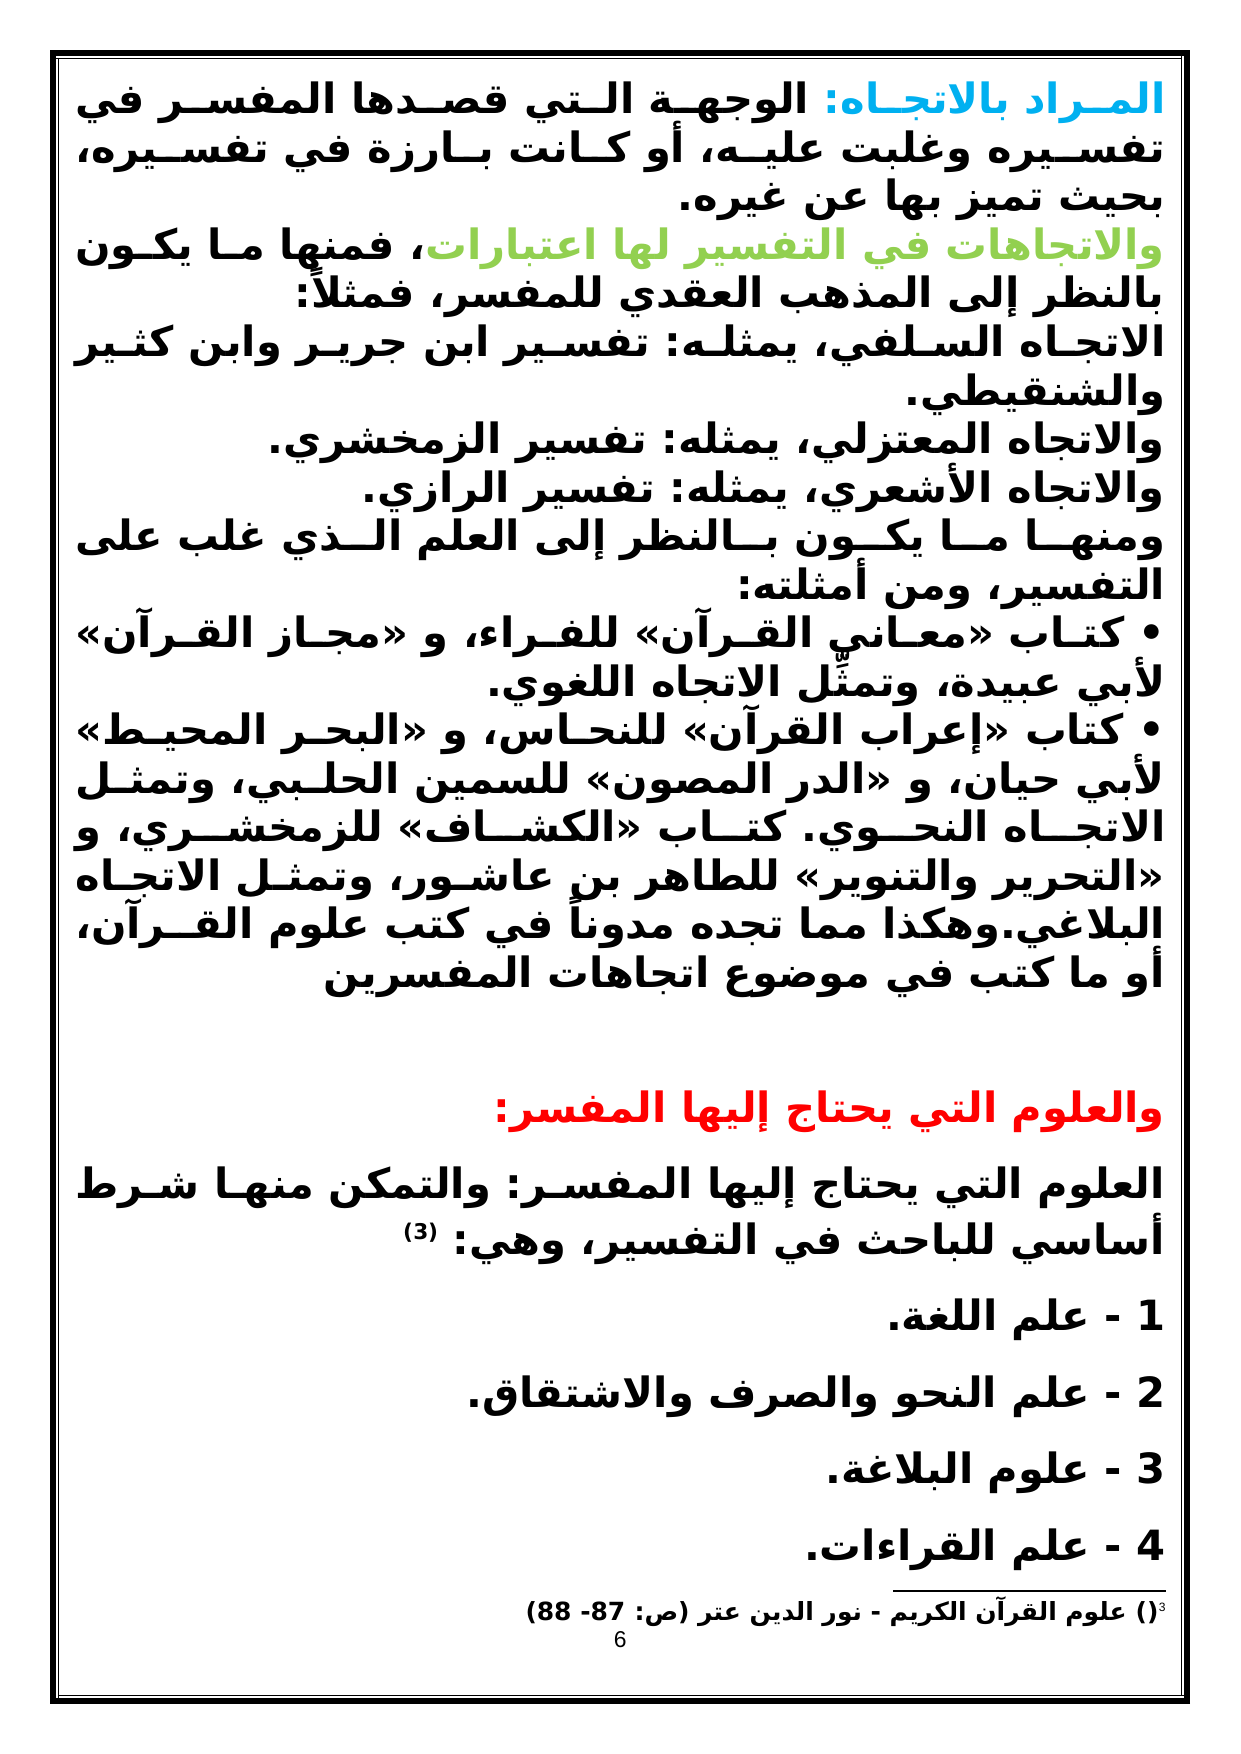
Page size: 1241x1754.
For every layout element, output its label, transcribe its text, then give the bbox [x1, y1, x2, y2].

text الاتجاه السلفي، يمثله: تفسير ابن جرير وابن كثير والشنقيطي. [75, 318, 1165, 415]
text المراد بالاتجاه: الوجهة التي قصدها المفسر في تفسيره وغلبت عليه، أو كانت بارزة في تفسيره، بحيث تميز بها عن غيره. [75, 75, 1165, 221]
text • كتاب «إعراب القرآن» للنحاس، و «البحر المحيط» لأبي حيان، و «الدر المصون» للسمين الحلبي، وتمثل الاتجاه النحوي. كتاب «الكشاف» للزمخشري، و «التحرير والتنوير» للطاهر بن عاشور، وتمثل الاتجاه البلاغي.وهكذا مما تجده مدوناً في كتب علوم القرآن، أو ما كتب في موضوع اتجاهات المفسرين [75, 706, 1165, 997]
text والاتجاه الأشعري، يمثله: تفسير الرازي. [75, 463, 1165, 512]
text 2 - علم النحو والصرف والاشتقاق. [75, 1369, 1165, 1417]
text العلوم التي يحتاج إليها المفسر: والتمكن منها شرط أساسي للباحث في التفسير، وهي: () [75, 1160, 1165, 1264]
text والاتجاه المعتزلي، يمثله: تفسير الزمخشري. [75, 415, 1165, 463]
text • كتاب «معاني القرآن» للفراء، و «مجاز القرآن» لأبي عبيدة، وتمثِّل الاتجاه اللغوي. [75, 609, 1165, 706]
text 3 - علوم البلاغة. [75, 1445, 1165, 1494]
text ومنها ما يكون بالنظر إلى العلم الذي غلب على التفسير، ومن أمثلته: [75, 512, 1165, 609]
text 4 - علم القراءات. [75, 1522, 1165, 1570]
text والاتجاهات في التفسير لها اعتبارات، فمنها ما يكون بالنظر إلى المذهب العقدي للمفسر، فمثلاً: [75, 221, 1165, 318]
text والعلوم التي يحتاج إليها المفسر: [75, 1083, 1165, 1132]
text 1 - علم اللغة. [75, 1292, 1165, 1341]
